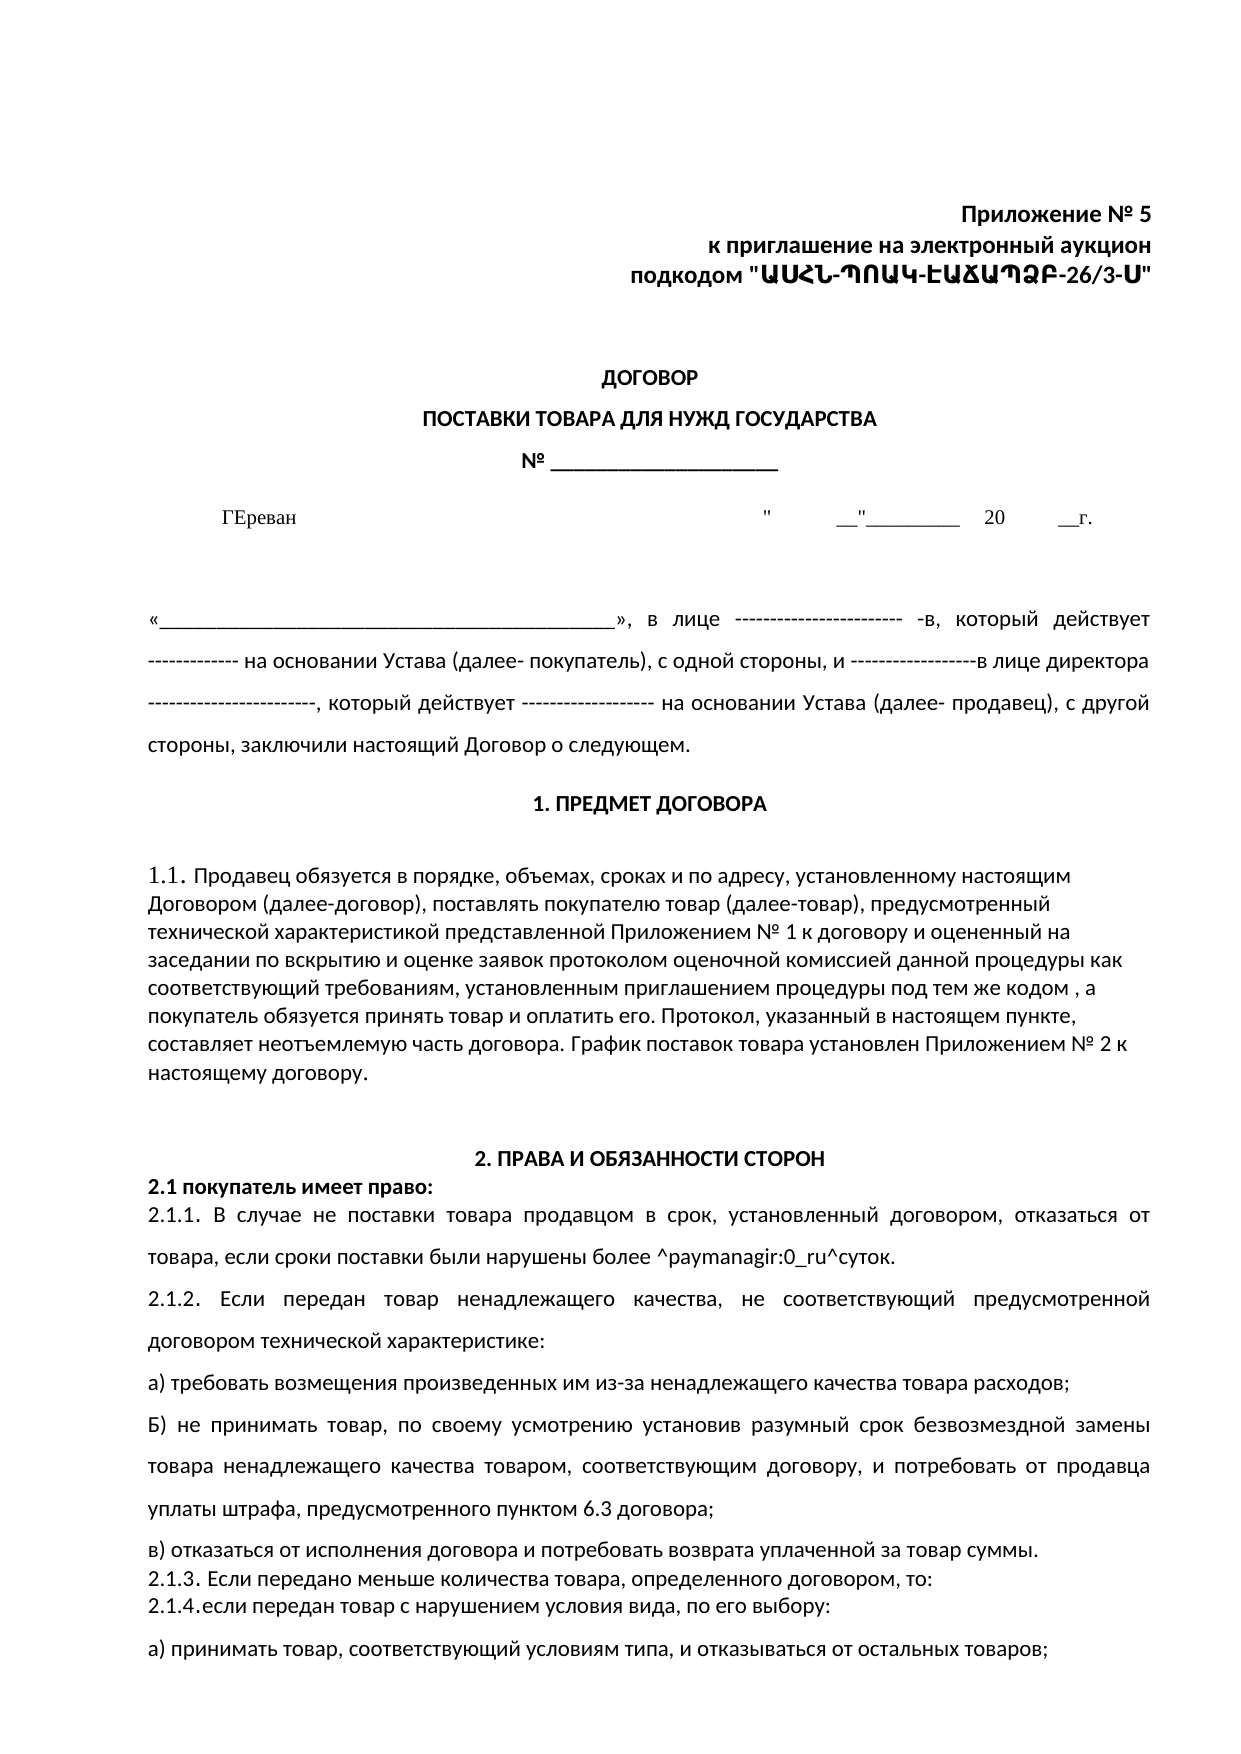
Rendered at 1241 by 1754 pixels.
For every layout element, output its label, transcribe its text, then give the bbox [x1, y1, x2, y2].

text ПОСТАВКИ ТОВАРА ДЛЯ НУЖД ГОСУДАРСТВА [148, 404, 1152, 433]
list а) принимать товар, соответствующий условиям типа, и отказываться от остальных товаров; [148, 1634, 1152, 1662]
list 2. ПРАВА И ОБЯЗАННОСТИ СТОРОН [148, 1144, 1152, 1172]
list Б) не принимать товар, по своему усмотрению установив разумный срок безвозмездной замены товара ненадлежащего качества товаром, соответствующим договору, и потребовать от продавца уплаты штрафа, предусмотренного пунктом 6.3 договора; [148, 1410, 1152, 1522]
table_header ГЕреван [136, 505, 620, 546]
text 1.1․ Продавец обязуется в порядке, объемах, сроках и по адресу, установленному настоящим Договором (далее-договор), поставлять покупателю товар (далее-товар), предусмотренный технической характеристикой представленной Приложением № 1 к договору и оцененный на заседании по вскрытию и оценке заявок протоколом оценочной комиссией данной процедуры как соответствующий требованиям, установленным приглашением процедуры под тем же кодом , а покупатель обязуется принять товар и оплатить его. Протокол, указанный в настоящем пункте, составляет неотъемлемую часть договора. График поставок товара установлен Приложением № 2 к настоящему договору. [148, 860, 1152, 1087]
list а) требовать возмещения произведенных им из-за ненадлежащего качества товара расходов; [148, 1368, 1152, 1396]
text 1. ПРЕДМЕТ ДОГОВОРА [148, 789, 1152, 817]
table_header " __"_________ 20 __г. [620, 505, 1104, 546]
list 2.1.2․ Если передан товар ненадлежащего качества, не соответствующий предусмотренной договором технической характеристике: [148, 1284, 1152, 1354]
text в) отказаться от исполнения договора и потребовать возврата уплаченной за товар суммы. [148, 1536, 1152, 1564]
list 2.1.1․ В случае не поставки товара продавцом в срок, установленный договором, отказаться от товара, если сроки поставки были нарушены более ^paymanagir:0_ru^суток. [148, 1200, 1152, 1270]
text ДОГОВОР [148, 363, 1152, 391]
text 2.1 покупатель имеет право: [148, 1172, 1152, 1200]
text Приложение № 5 [148, 198, 1152, 229]
text 2.1.3․ Если передано меньше количества товара, определенного договором, то: [148, 1564, 1152, 1592]
text подкодом "ԱՍՀՆ-ՊՈԱԿ-ԷԱՃԱՊՁԲ-26/3-Ս" [177, 259, 1152, 290]
text № ____________________ [148, 447, 1152, 474]
text к приглашение на электронный аукцион [177, 229, 1152, 259]
text «________________________________________», в лице ------------------------ -в, который действует ------------- на основании Устава (далее- покупатель), с одной стороны, и ------------------в лице директора ------------------------, который действует ------------------- на основании Устава (далее- продавец), с другой стороны, заключили настоящий Договор о следующем. [148, 604, 1152, 758]
list 2.1.4․если передан товар с нарушением условия вида, по его выбору: [148, 1592, 1152, 1620]
